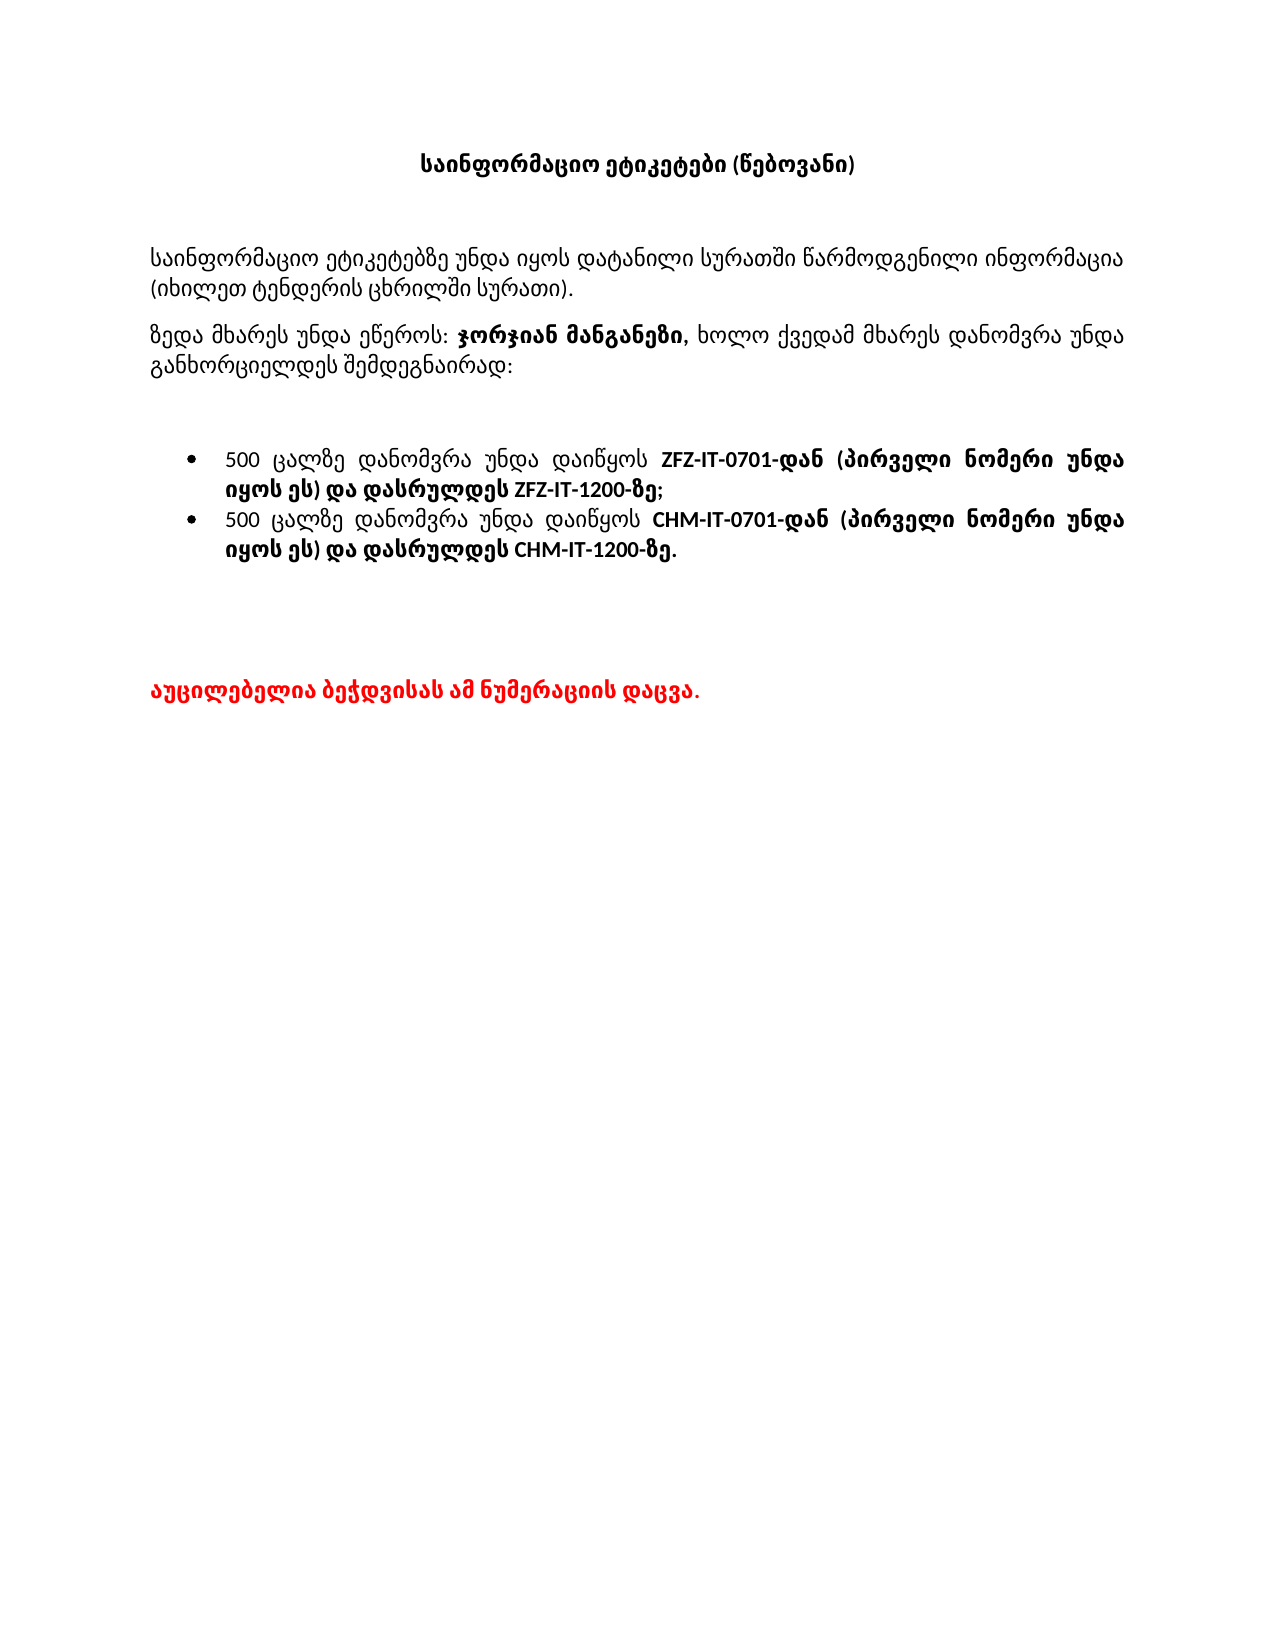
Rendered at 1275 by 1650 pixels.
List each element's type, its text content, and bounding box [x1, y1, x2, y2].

text ზედა მხარეს უნდა ეწეროს: ჯორჯიან მანგანეზი, ხოლო ქვედამ მხარეს დანომვრა უნდა განხორციელდეს შემდეგნაირად: [150, 321, 1125, 379]
text საინფორმაციო ეტიკეტებზე უნდა იყოს დატანილი სურათში წარმოდგენილი ინფორმაცია (იხილეთ ტენდერის ცხრილში სურათი). [150, 244, 1125, 302]
text აუცილებელია ბეჭდვისას ამ ნუმერაციის დაცვა. [150, 676, 1125, 704]
text საინფორმაციო ეტიკეტები (წებოვანი) [150, 150, 1125, 178]
list 500 ცალზე დანომვრა უნდა დაიწყოს CHM-IT-0701-დან (პირველი ნომერი უნდა იყოს ეს) და დასრულდეს CHM-IT-1200-ზე. [187, 505, 1125, 563]
list 500 ცალზე დანომვრა უნდა დაიწყოს ZFZ-IT-0701-დან (პირველი ნომერი უნდა იყოს ეს) და დასრულდეს ZFZ-IT-1200-ზე; [187, 445, 1125, 503]
